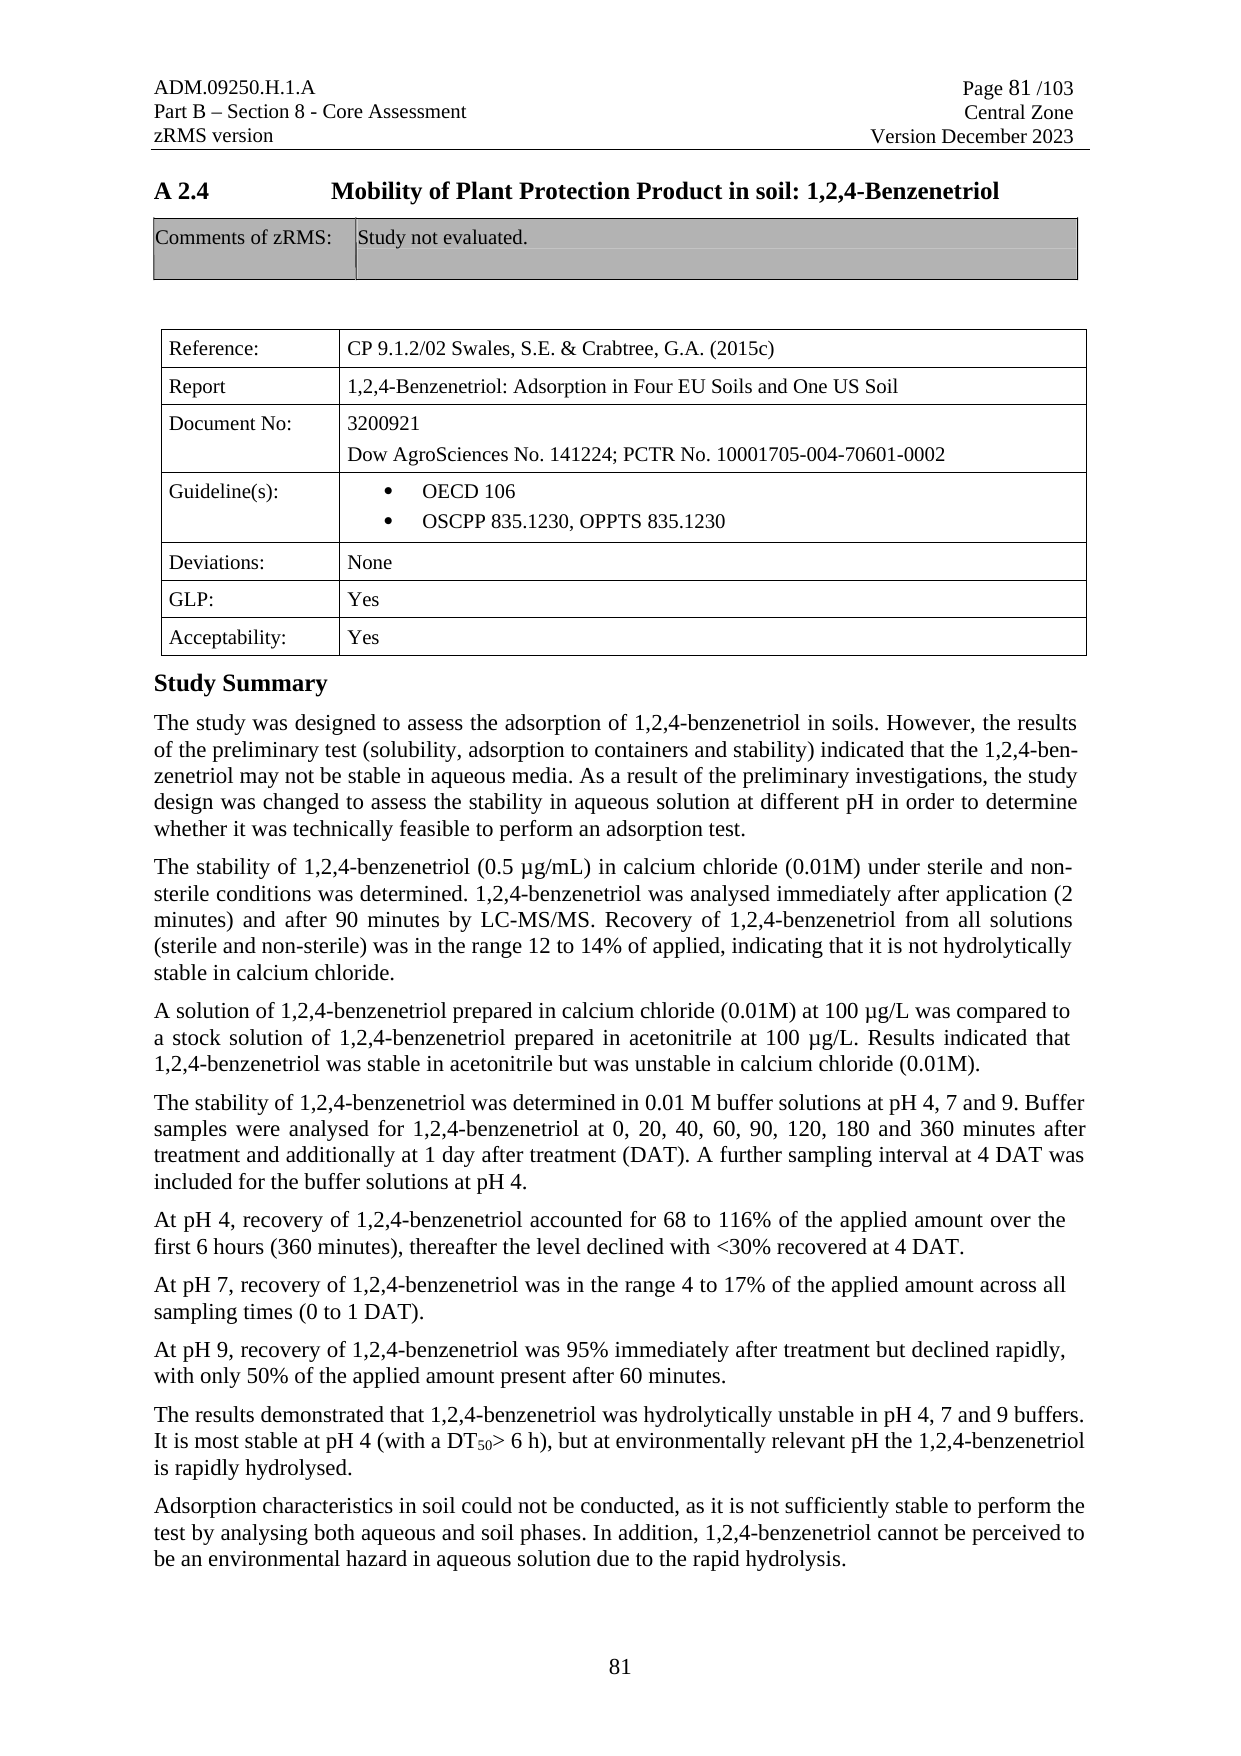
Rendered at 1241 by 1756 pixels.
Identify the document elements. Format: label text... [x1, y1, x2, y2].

text At pH 7, recovery of 1,2,4-benzenetriol was in the range 4 to 17% of the applied amount across all sampling times (0 to 1 DAT). [153, 1271, 1067, 1324]
text The study was designed to assess the adsorption of 1,2,4-benzenetriol in soils. However, the results of the preliminary test (solubility, adsorption to containers and stability) indicated that the 1,2,4-ben- zenetriol may not be stable in aqueous media. As a result of the preliminary investigations, the study design was changed to assess the stability in aqueous solution at different pH in order to determine whether it was technically feasible to perform an adsorption test. [153, 709, 1079, 841]
text The results demonstrated that 1,2,4-benzenetriol was hydrolytically unstable in pH 4, 7 and 9 buffers. It is most stable at pH 4 (with a DT50> 6 h), but at environmentally relevant pH the 1,2,4-benzenetriol is rapidly hydrolysed. [153, 1401, 1086, 1480]
text The stability of 1,2,4-benzenetriol was determined in 0.01 M buffer solutions at pH 4, 7 and 9. Buffer samples were analysed for 1,2,4-benzenetriol at 0, 20, 40, 60, 90, 120, 180 and 360 minutes after treatment and additionally at 1 day after treatment (DAT). A further sampling interval at 4 DAT was included for the buffer solutions at pH 4. [153, 1089, 1087, 1194]
text Study Summary [153, 668, 1101, 697]
text At pH 4, recovery of 1,2,4-benzenetriol accounted for 68 to 116% of the applied amount over the first 6 hours (360 minutes), thereafter the level declined with <30% recovered at 4 DAT. [153, 1206, 1067, 1259]
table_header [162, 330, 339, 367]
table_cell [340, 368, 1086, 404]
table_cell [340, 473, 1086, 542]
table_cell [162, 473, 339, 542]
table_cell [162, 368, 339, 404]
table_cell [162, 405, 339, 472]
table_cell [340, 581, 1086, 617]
text Adsorption characteristics in soil could not be conducted, as it is not sufficiently stable to perform the test by analysing both aqueous and soil phases. In addition, 1,2,4-benzenetriol cannot be perceived to be an environmental hazard in aqueous solution due to the rapid hydrolysis. [153, 1492, 1086, 1571]
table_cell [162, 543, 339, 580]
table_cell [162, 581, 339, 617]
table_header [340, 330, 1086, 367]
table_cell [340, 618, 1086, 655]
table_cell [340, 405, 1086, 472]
text A solution of 1,2,4-benzenetriol prepared in calcium chloride (0.01M) at 100 µg/L was compared to a stock solution of 1,2,4-benzenetriol prepared in acetonitrile at 100 µg/L. Results indicated that 1,2,4-benzenetriol was stable in acetonitrile but was unstable in calcium chloride (0.01M). [153, 997, 1072, 1077]
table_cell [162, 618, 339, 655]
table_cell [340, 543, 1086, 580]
text At pH 9, recovery of 1,2,4-benzenetriol was 95% immediately after treatment but declined rapidly, with only 50% of the applied amount present after 60 minutes. [153, 1336, 1067, 1389]
subtitle A 2.4 Mobility of Plant Protection Product in soil: 1,2,4-Benzenetriol [153, 176, 1101, 205]
text The stability of 1,2,4-benzenetriol (0.5 µg/mL) in calcium chloride (0.01M) under sterile and non- sterile conditions was determined. 1,2,4-benzenetriol was analysed immediately after application (2 minutes) and after 90 minutes by LC-MS/MS. Recovery of 1,2,4-benzenetriol from all solutions (sterile and non-sterile) was in the range 12 to 14% of applied, indicating that it is not hydrolytically stable in calcium chloride. [153, 853, 1074, 985]
